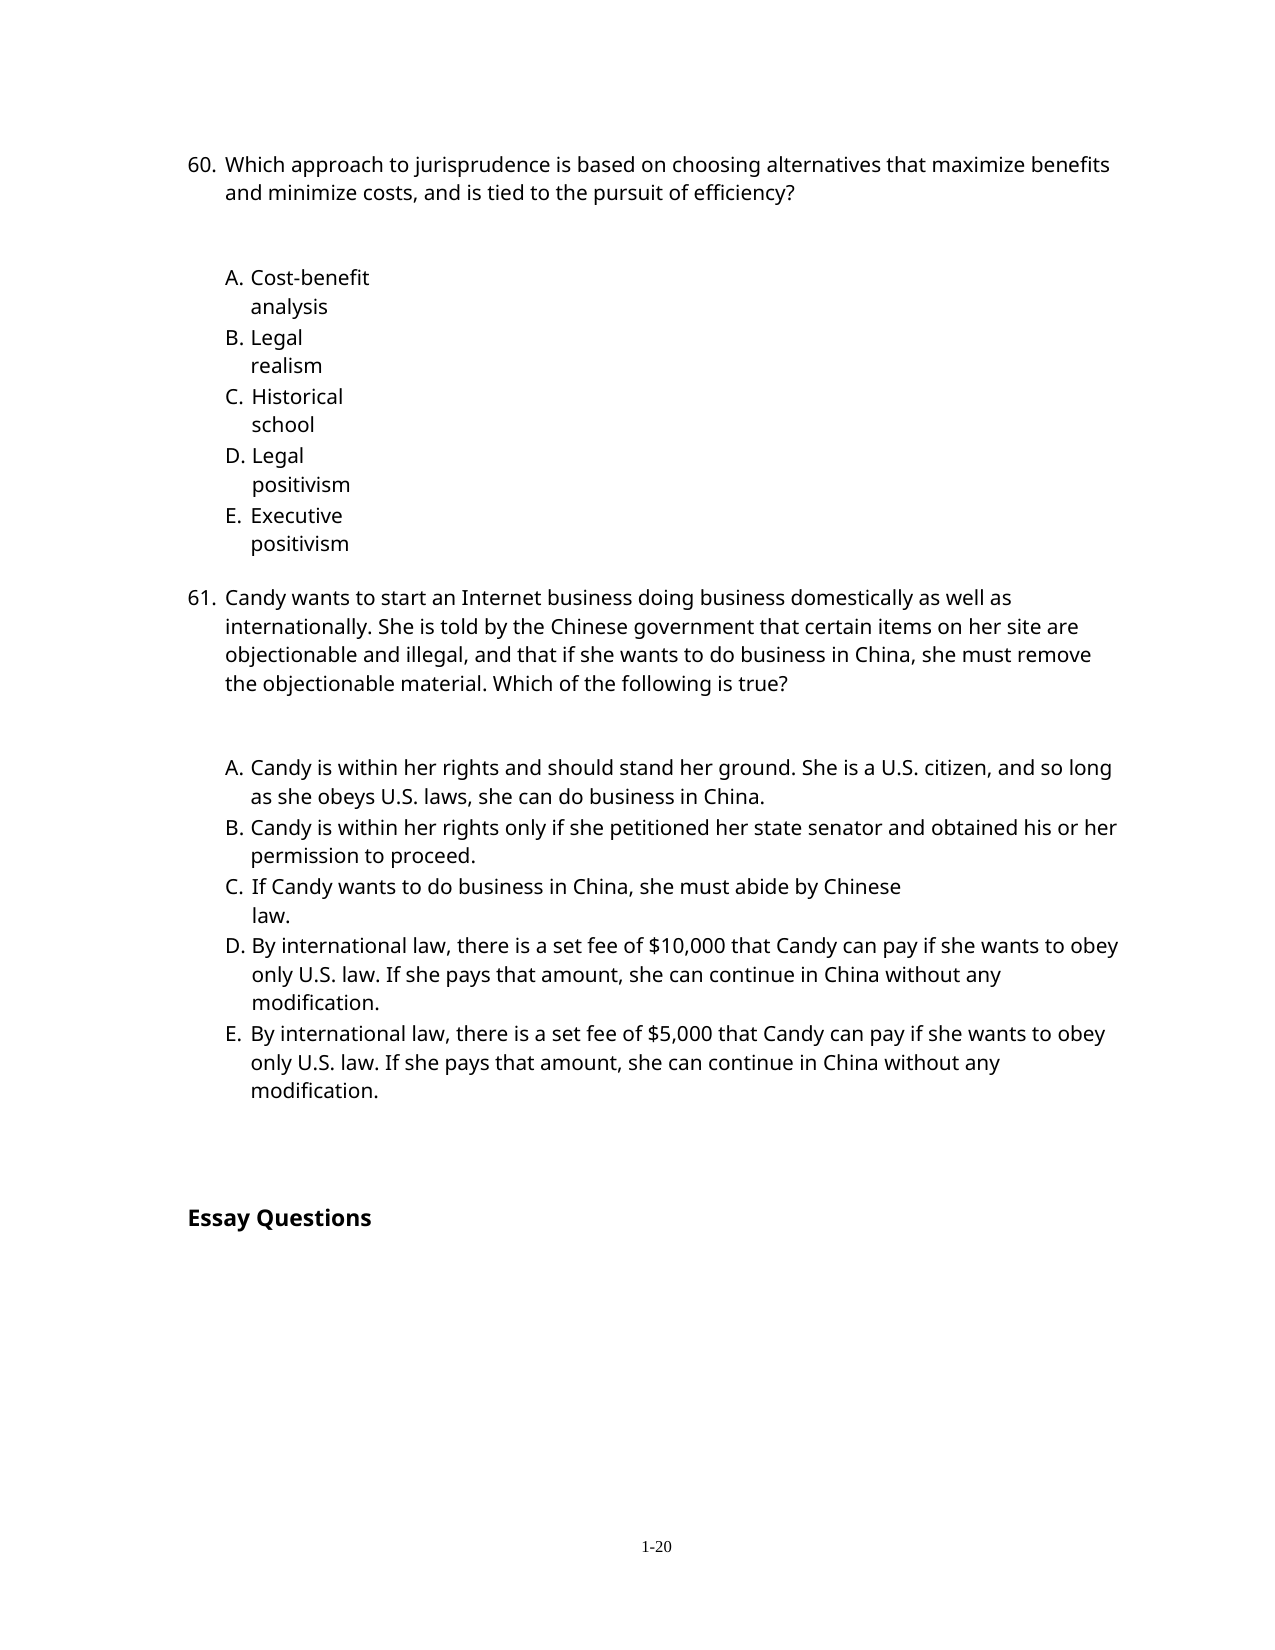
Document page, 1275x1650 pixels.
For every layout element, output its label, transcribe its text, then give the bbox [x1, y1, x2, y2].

table_header Which approach to jurisprudence is based on choosing alternatives that maximize benefits and minimize costs, and is tied to the pursuit of efficiency? [225, 150, 1125, 558]
table_header 61. [188, 583, 225, 1105]
table_header Candy wants to start an Internet business doing business domestically as well as internationally. She is told by the Chinese government that certain items on her site are objectionable and illegal, and that if she wants to do business in China, she must remove the objectionable material. Which of the following is true? [225, 583, 1125, 1105]
text Essay Questions [187, 1181, 1125, 1265]
table_header 60. [188, 150, 225, 558]
